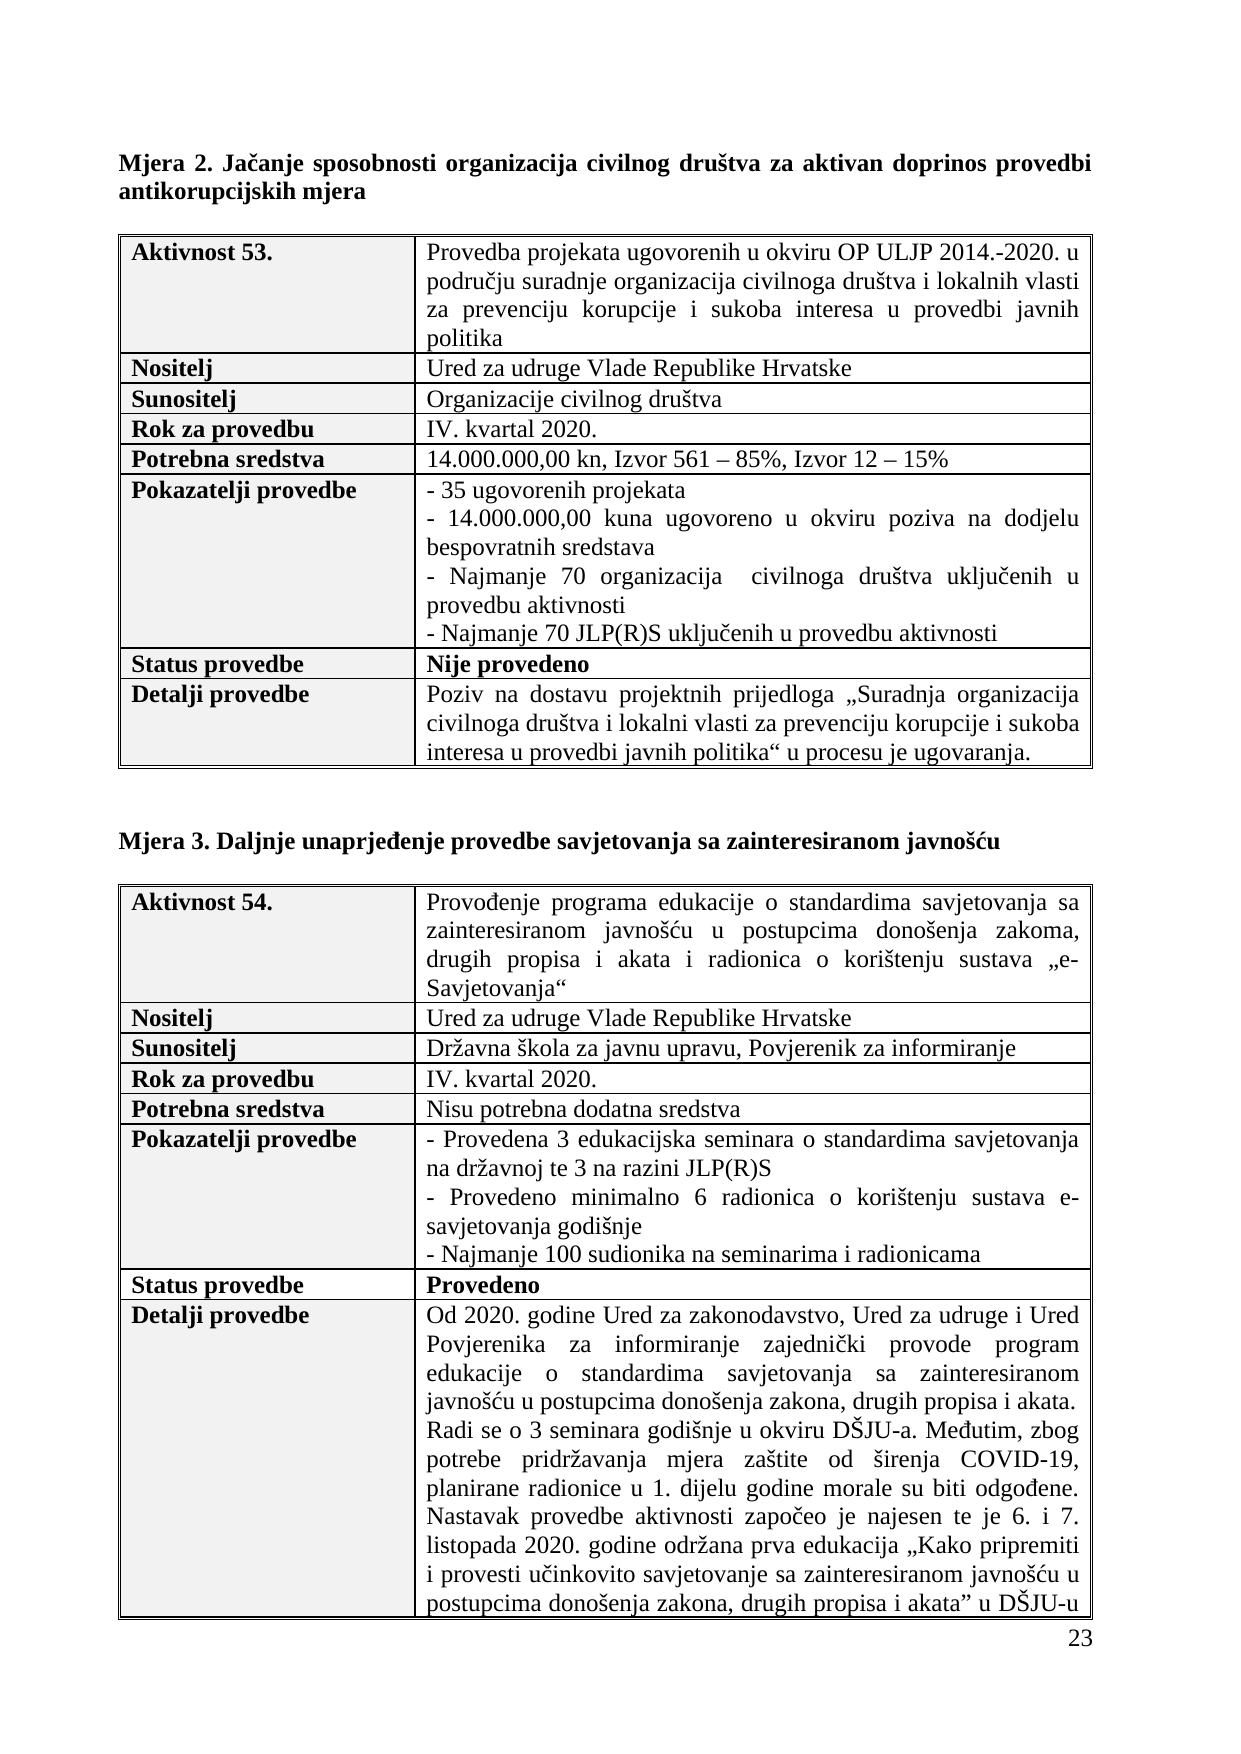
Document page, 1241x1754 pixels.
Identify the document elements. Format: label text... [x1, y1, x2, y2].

table_cell IV. kvartal 2020. [416, 1064, 1090, 1093]
table_cell Pokazatelji provedbe [121, 475, 414, 647]
table_cell Detalji provedbe [121, 679, 414, 765]
table_cell - Provedena 3 edukacijska seminara o standardima savjetovanja na državnoj te 3 na razini JLP(R)S - Provedeno minimalno 6 radionica o korištenju sustava e-savjetovanja godišnje - Najmanje 100 sudionika na seminarima i radionicama [416, 1125, 1090, 1268]
table_cell Nije provedeno [416, 649, 1090, 678]
text Mjera 2. Jačanje sposobnosti organizacija civilnog društva za aktivan doprinos provedbi antikorupcijskih mjera [118, 148, 1093, 205]
table_cell Nositelj [121, 1003, 414, 1032]
table_cell Rok za provedbu [121, 414, 414, 443]
table_cell Ured za udruge Vlade Republike Hrvatske [416, 354, 1090, 382]
table_cell Ured za udruge Vlade Republike Hrvatske [416, 1003, 1090, 1032]
table_header Aktivnost 53. [121, 237, 414, 352]
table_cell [416, 1300, 1090, 1616]
table_cell Poziv na dostavu projektnih prijedloga „Suradnja organizacija civilnoga društva i lokalni vlasti za prevenciju korupcije i sukoba interesa u provedbi javnih politika“ u procesu je ugovaranja. [416, 679, 1090, 765]
table_cell Sunositelj [121, 384, 414, 413]
table_cell - 35 ugovorenih projekata - 14.000.000,00 kuna ugovoreno u okviru poziva na dodjelu bespovratnih sredstava - Najmanje 70 organizacija civilnoga društva uključenih u provedbu aktivnosti - Najmanje 70 JLP(R)S uključenih u provedbu aktivnosti [416, 475, 1090, 647]
table_header Provedba projekata ugovorenih u okviru OP ULJP 2014.-2020. u području suradnje organizacija civilnoga društva i lokalnih vlasti za prevenciju korupcije i sukoba interesa u provedbi javnih politika [416, 237, 1090, 352]
table_cell Rok za provedbu [121, 1064, 414, 1093]
table_cell Status provedbe [121, 1270, 414, 1298]
table_cell IV. kvartal 2020. [416, 414, 1090, 443]
table_header Aktivnost 54. [121, 887, 414, 1002]
table_cell Provedeno [416, 1270, 1090, 1298]
text Mjera 3. Daljnje unaprjeđenje provedbe savjetovanja sa zainteresiranom javnošću [118, 826, 1093, 855]
table_cell Nositelj [121, 354, 414, 382]
table_cell Državna škola za javnu upravu, Povjerenik za informiranje [416, 1034, 1090, 1062]
table_cell Potrebna sredstva [121, 1094, 414, 1123]
table_cell Pokazatelji provedbe [121, 1125, 414, 1268]
table_header Provođenje programa edukacije o standardima savjetovanja sa zainteresiranom javnošću u postupcima donošenja zakoma, drugih propisa i akata i radionica o korištenju sustava „e-Savjetovanja“ [416, 887, 1090, 1002]
table_cell Potrebna sredstva [121, 445, 414, 473]
table_cell 14.000.000,00 kn, Izvor 561 – 85%, Izvor 12 – 15% [416, 445, 1090, 473]
table_cell Nisu potrebna dodatna sredstva [416, 1094, 1090, 1123]
table_cell Detalji provedbe [121, 1300, 414, 1616]
table_cell Status provedbe [121, 649, 414, 678]
table_cell Sunositelj [121, 1034, 414, 1062]
table_cell Organizacije civilnog društva [416, 384, 1090, 413]
